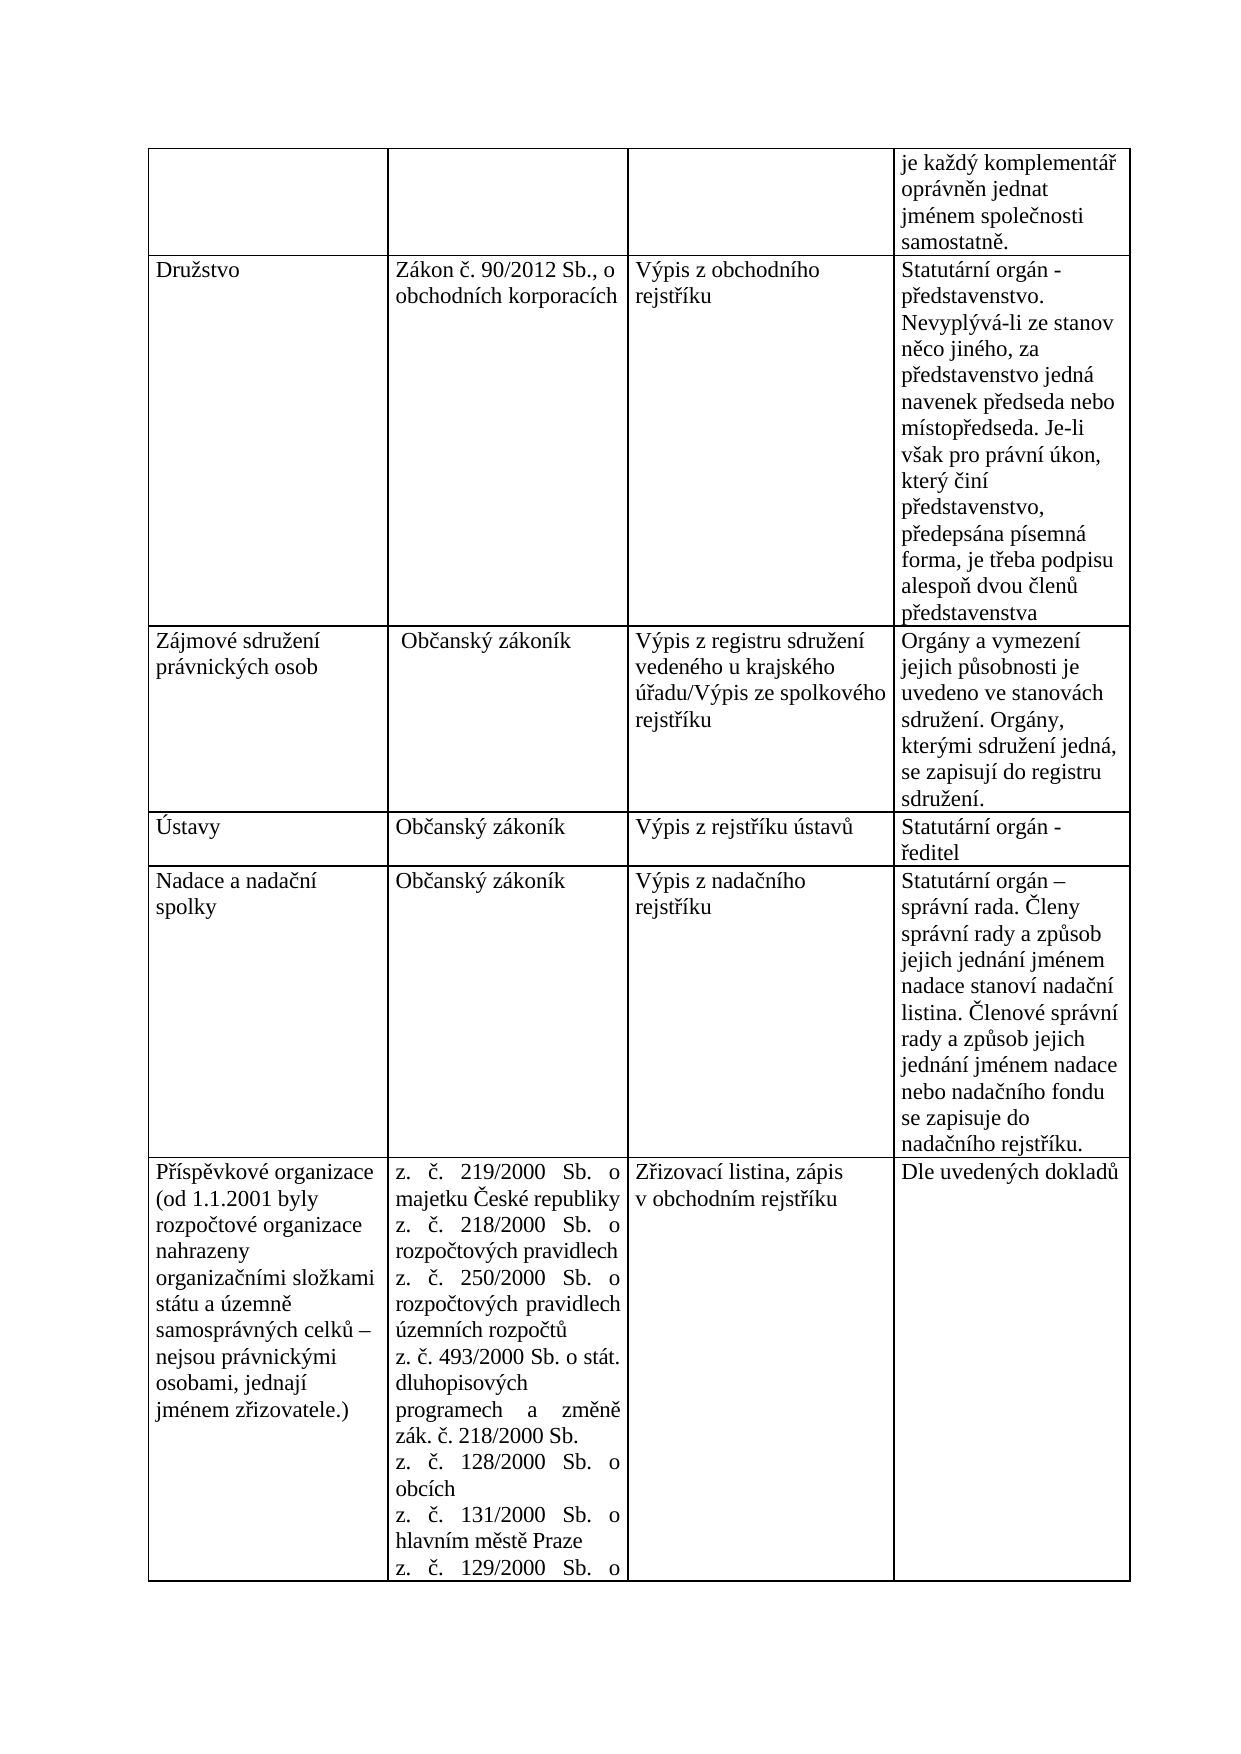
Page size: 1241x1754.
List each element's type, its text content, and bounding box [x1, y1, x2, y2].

table_cell Výpis z rejstříku ústavů [629, 813, 893, 865]
table_cell Statutární orgán - ředitel [895, 813, 1129, 865]
table_cell Občanský zákoník [389, 867, 627, 1157]
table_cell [895, 149, 1129, 254]
table_cell Ústavy [149, 813, 387, 865]
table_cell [149, 149, 387, 254]
table_cell Občanský zákoník [389, 813, 627, 865]
table_cell Výpis z obchodního rejstříku [629, 256, 893, 625]
table_cell Zákon č. 90/2012 Sb., o obchodních korporacích [389, 256, 627, 625]
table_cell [389, 149, 627, 254]
table_cell Občanský zákoník [389, 627, 627, 811]
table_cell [389, 1158, 627, 1580]
table_cell Zájmové sdružení právnických osob [149, 627, 387, 811]
table_cell Výpis z nadačního rejstříku [629, 867, 893, 1157]
table_cell Výpis z registru sdružení vedeného u krajského úřadu/Výpis ze spolkového rejstříku [629, 627, 893, 811]
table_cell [895, 1158, 1129, 1580]
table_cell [629, 1158, 893, 1580]
table_cell Statutární orgán – správní rada. Členy správní rady a způsob jejich jednání jménem nadace stanoví nadační listina. Členové správní rady a způsob jejich jednání jménem nadace nebo nadačního fondu se zapisuje do nadačního rejstříku. [895, 867, 1129, 1157]
table_cell Statutární orgán - představenstvo. Nevyplývá-li ze stanov něco jiného, za představenstvo jedná navenek předseda nebo místopředseda. Je-li však pro právní úkon, který činí představenstvo, předepsána písemná forma, je třeba podpisu alespoň dvou členů představenstva [895, 256, 1129, 625]
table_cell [149, 1158, 387, 1580]
table_cell Nadace a nadační spolky [149, 867, 387, 1157]
table_cell Družstvo [149, 256, 387, 625]
table_cell Orgány a vymezení jejich působnosti je uvedeno ve stanovách sdružení. Orgány, kterými sdružení jedná, se zapisují do registru sdružení. [895, 627, 1129, 811]
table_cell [629, 149, 893, 254]
